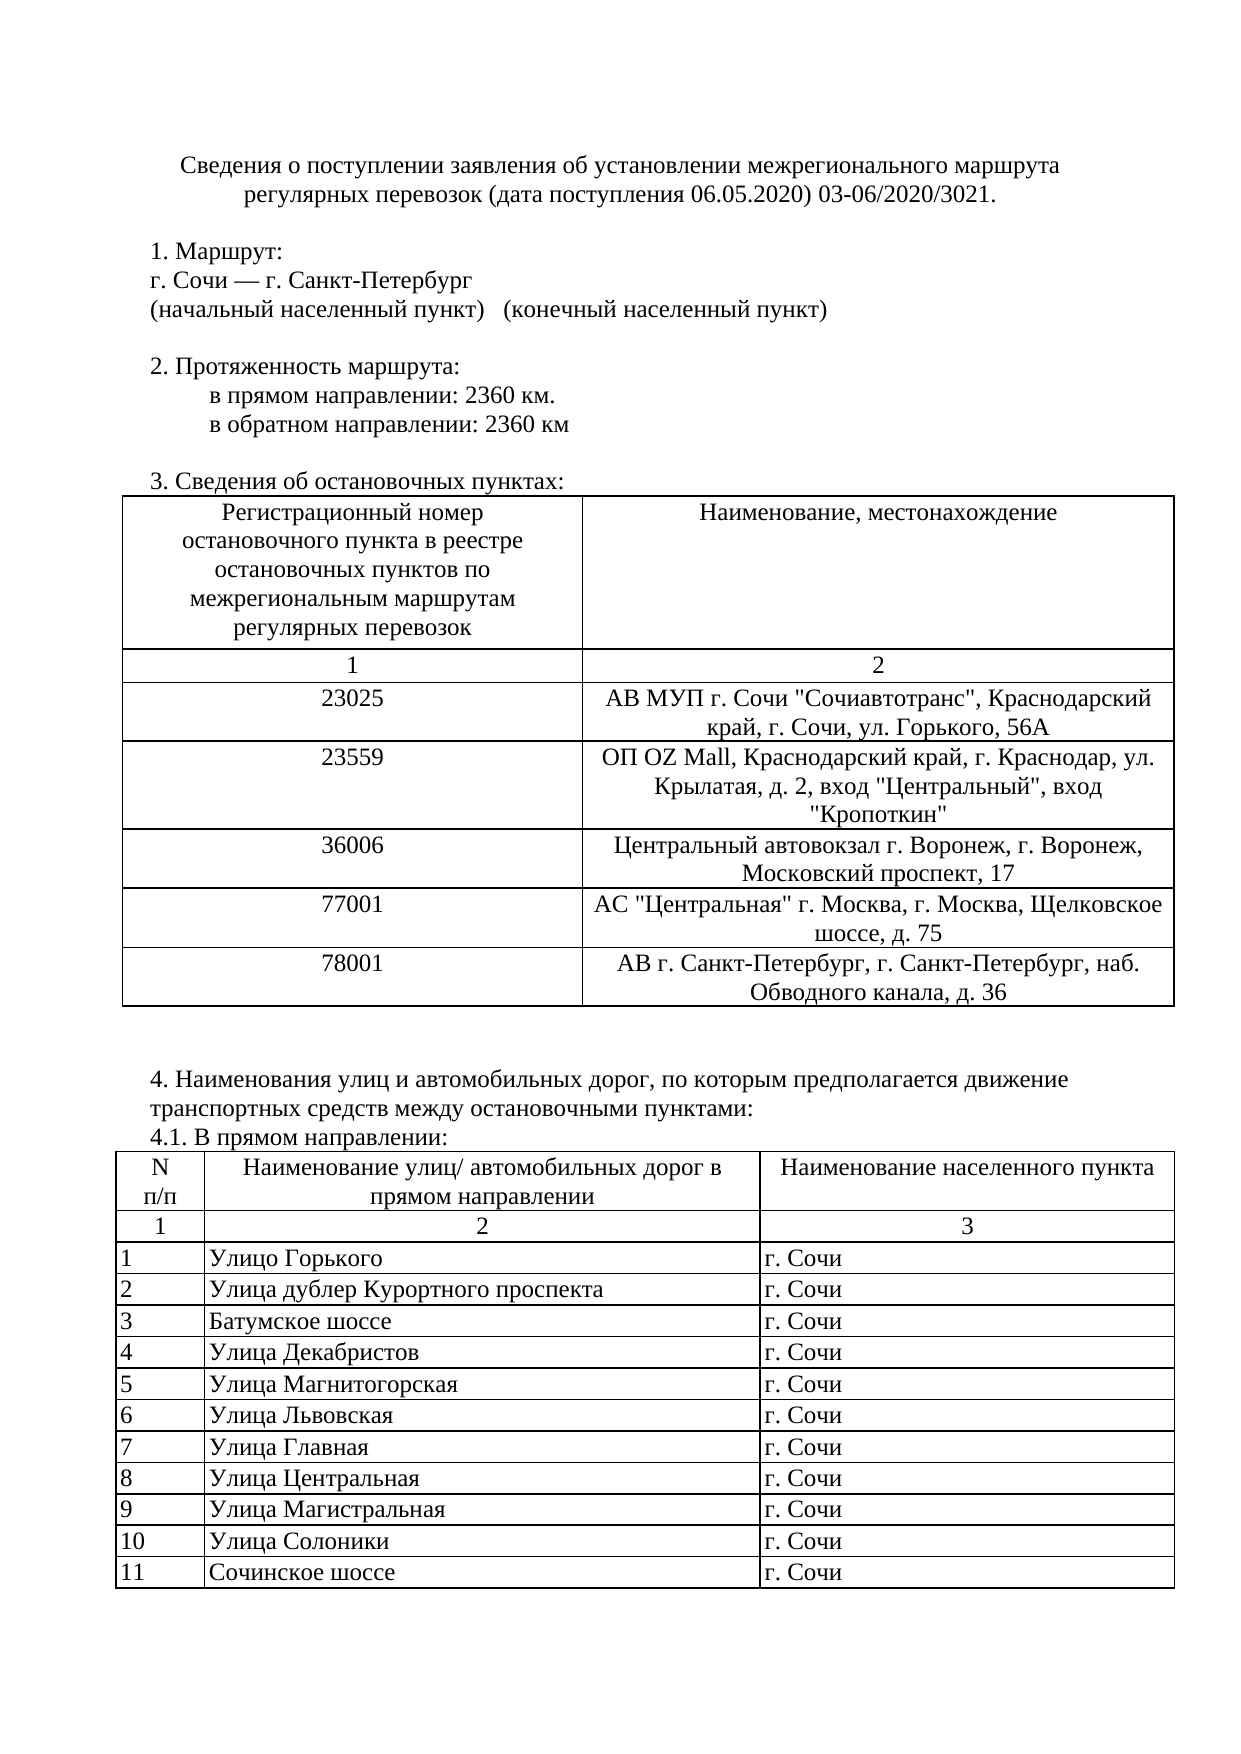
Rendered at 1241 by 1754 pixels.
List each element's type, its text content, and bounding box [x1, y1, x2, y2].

table_cell Улица Магнитогорская [205, 1369, 759, 1398]
table_cell 1 [123, 650, 582, 681]
table_header Наименование населенного пункта [761, 1152, 1174, 1210]
table_cell 9 [117, 1495, 204, 1524]
table_cell 3 [761, 1211, 1174, 1241]
table_cell 78001 [123, 948, 582, 1005]
table_cell 23025 [123, 683, 582, 740]
table_cell АВ г. Санкт-Петербург, г. Санкт-Петербург, наб. Обводного канала, д. 36 [583, 948, 1173, 1005]
table_header Наименование, местонахождение [583, 497, 1173, 648]
table_cell г. Сочи [761, 1337, 1174, 1367]
table_cell ОП OZ Mall, Краснодарский край, г. Краснодар, ул. Крылатая, д. 2, вход "Центральный", вход "Кропоткин" [583, 742, 1173, 828]
table_cell 4 [117, 1337, 204, 1367]
table_cell Улица Декабристов [205, 1337, 759, 1367]
text в прямом направлении: 2360 км. [150, 380, 1090, 409]
table_cell 23559 [123, 742, 582, 828]
text 1. Маршрут: [150, 236, 1090, 265]
table_cell г. Сочи [761, 1557, 1174, 1587]
table_cell г. Сочи [761, 1432, 1174, 1461]
table_header Наименование улиц/ автомобильных дорог в прямом направлении [205, 1152, 759, 1210]
table_cell г. Сочи [761, 1369, 1174, 1398]
text 3. Сведения об остановочных пунктах: [150, 466, 1090, 495]
table_cell 2 [117, 1274, 204, 1304]
text Сведения о поступлении заявления об установлении межрегионального маршрута регулярных перевозок (дата поступления 06.05.2020) 03-06/2020/3021. [150, 150, 1090, 207]
text 4. Наименования улиц и автомобильных дорог, по которым предполагается движение транспортных средств между остановочными пунктами: [150, 1064, 1090, 1122]
table_cell 11 [117, 1557, 204, 1587]
table_cell г. Сочи [761, 1243, 1174, 1273]
table_cell 1 [117, 1243, 204, 1273]
table_cell Центральный автовокзал г. Воронеж, г. Воронеж, Московский проспект, 17 [583, 830, 1173, 887]
table_cell г. Сочи [761, 1400, 1174, 1430]
table_cell Улица Магистральная [205, 1495, 759, 1524]
table_cell Улица Центральная [205, 1463, 759, 1493]
table_cell АВ МУП г. Сочи "Сочиавтотранс", Краснодарский край, г. Сочи, ул. Горького, 56А [583, 683, 1173, 740]
table_cell Батумское шоссе [205, 1306, 759, 1336]
table_cell г. Сочи [761, 1495, 1174, 1524]
text в обратном направлении: 2360 км [150, 409, 1090, 437]
table_header N п/п [117, 1152, 204, 1210]
text 2. Протяженность маршрута: [150, 351, 1090, 380]
table_cell 1 [117, 1211, 204, 1241]
table_cell 2 [205, 1211, 759, 1241]
table_cell 6 [117, 1400, 204, 1430]
table_cell г. Сочи [761, 1526, 1174, 1556]
table_cell АС "Центральная" г. Москва, г. Москва, Щелковское шоссе, д. 75 [583, 889, 1173, 946]
table_cell Сочинское шоссе [205, 1557, 759, 1587]
table_cell Улица Главная [205, 1432, 759, 1461]
table_cell 8 [117, 1463, 204, 1493]
table_cell Улица Солоники [205, 1526, 759, 1556]
text г. Сочи — г. Санкт-Петербург [150, 265, 1090, 294]
table_cell Улицо Горького [205, 1243, 759, 1273]
text (начальный населенный пункт) (конечный населенный пункт) [150, 294, 1090, 322]
table_cell 10 [117, 1526, 204, 1556]
table_cell 77001 [123, 889, 582, 946]
table_cell Улица Львовская [205, 1400, 759, 1430]
table_cell г. Сочи [761, 1274, 1174, 1304]
table_cell 5 [117, 1369, 204, 1398]
table_cell 3 [117, 1306, 204, 1336]
table_cell 2 [583, 650, 1173, 681]
text 4.1. В прямом направлении: [150, 1122, 1090, 1151]
table_cell г. Сочи [761, 1463, 1174, 1493]
table_header Регистрационный номер остановочного пункта в реестре остановочных пунктов по межрегиональным маршрутам регулярных перевозок [123, 497, 582, 648]
table_cell Улица дублер Курортного проспекта [205, 1274, 759, 1304]
table_cell 36006 [123, 830, 582, 887]
table_cell г. Сочи [761, 1306, 1174, 1336]
table_cell 7 [117, 1432, 204, 1461]
